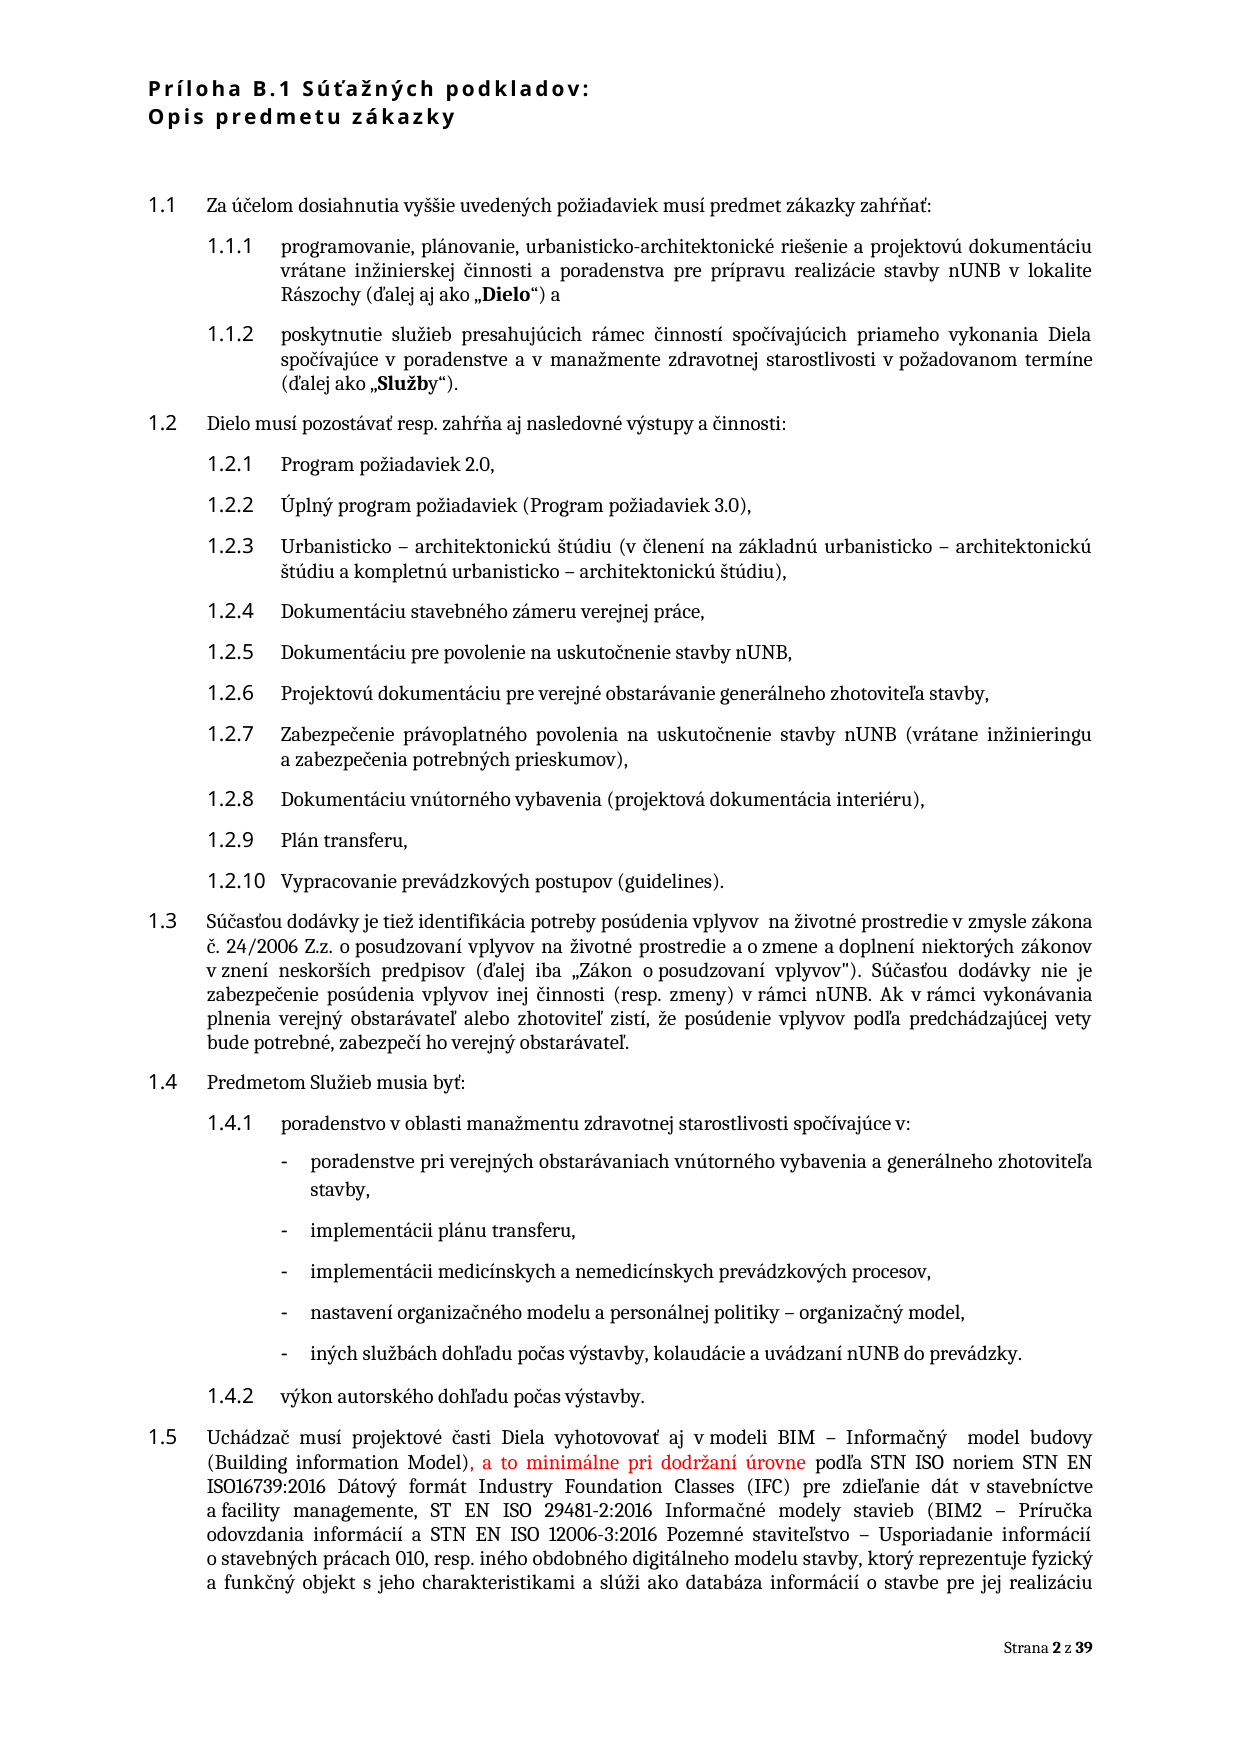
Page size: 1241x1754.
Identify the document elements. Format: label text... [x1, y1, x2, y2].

list nastavení organizačného modelu a personálnej politiky – organizačný model, [281, 1299, 1093, 1324]
list implementácii medicínskych a nemedicínskych prevádzkových procesov, [281, 1258, 1093, 1283]
subtitle Dokumentáciu stavebného zámeru verejnej práce, [207, 596, 1093, 624]
subtitle Dokumentáciu vnútorného vybavenia (projektová dokumentácia interiéru), [207, 784, 1093, 812]
subtitle Zabezpečenie právoplatného povolenia na uskutočnenie stavby nUNB (vrátane inžinieringu a zabezpečenia potrebných prieskumov), [207, 719, 1093, 771]
list iných službách dohľadu počas výstavby, kolaudácie a uvádzaní nUNB do prevádzky. [281, 1340, 1093, 1365]
subtitle Dielo musí pozostávať resp. zahŕňa aj nasledovné výstupy a činnosti: [148, 408, 1093, 437]
subtitle programovanie, plánovanie, urbanisticko-architektonické riešenie a projektovú dokumentáciu vrátane inžinierskej činnosti a poradenstva pre prípravu realizácie stavby nUNB v lokalite Rászochy (ďalej aj ako „Dielo“) a [207, 231, 1093, 307]
subtitle výkon autorského dohľadu počas výstavby. [207, 1381, 1093, 1410]
subtitle poskytnutie služieb presahujúcich rámec činností spočívajúcich priameho vykonania Diela spočívajúce v poradenstve a v manažmente zdravotnej starostlivosti v požadovanom termíne (ďalej ako „Služby“). [207, 319, 1093, 396]
subtitle Vypracovanie prevádzkových postupov (guidelines). [207, 866, 1093, 894]
subtitle Úplný program požiadaviek (Program požiadaviek 3.0), [207, 490, 1093, 519]
list poradenstve pri verejných obstarávaniach vnútorného vybavenia a generálneho zhotoviteľa stavby, [281, 1149, 1093, 1202]
subtitle Urbanisticko – architektonickú štúdiu (v členení na základnú urbanisticko – architektonickú štúdiu a kompletnú urbanisticko – architektonickú štúdiu), [207, 531, 1093, 584]
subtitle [148, 1422, 1093, 1594]
subtitle Program požiadaviek 2.0, [207, 449, 1093, 478]
subtitle Projektovú dokumentáciu pre verejné obstarávanie generálneho zhotoviteľa stavby, [207, 678, 1093, 706]
subtitle poradenstvo v oblasti manažmentu zdravotnej starostlivosti spočívajúce v: [207, 1108, 1093, 1137]
subtitle Dokumentáciu pre povolenie na uskutočnenie stavby nUNB, [207, 637, 1093, 666]
subtitle Súčasťou dodávky je tiež identifikácia potreby posúdenia vplyvov na životné prostredie v zmysle zákona č. 24/2006 Z.z. o posudzovaní vplyvov na životné prostredie a o zmene a doplnení niektorých zákonov v znení neskorších predpisov (ďalej iba „Zákon o posudzovaní vplyvov"). Súčasťou dodávky nie je zabezpečenie posúdenia vplyvov inej činnosti (resp. zmeny) v rámci nUNB. Ak v rámci vykonávania plnenia verejný obstarávateľ alebo zhotoviteľ zistí, že posúdenie vplyvov podľa predchádzajúcej vety bude potrebné, zabezpečí ho verejný obstarávateľ. [148, 907, 1093, 1055]
subtitle Plán transferu, [207, 825, 1093, 853]
list implementácii plánu transferu, [281, 1218, 1093, 1242]
subtitle Za účelom dosiahnutia vyššie uvedených požiadaviek musí predmet zákazky zahŕňať: [148, 190, 1093, 218]
subtitle Predmetom Služieb musia byť: [148, 1067, 1093, 1096]
